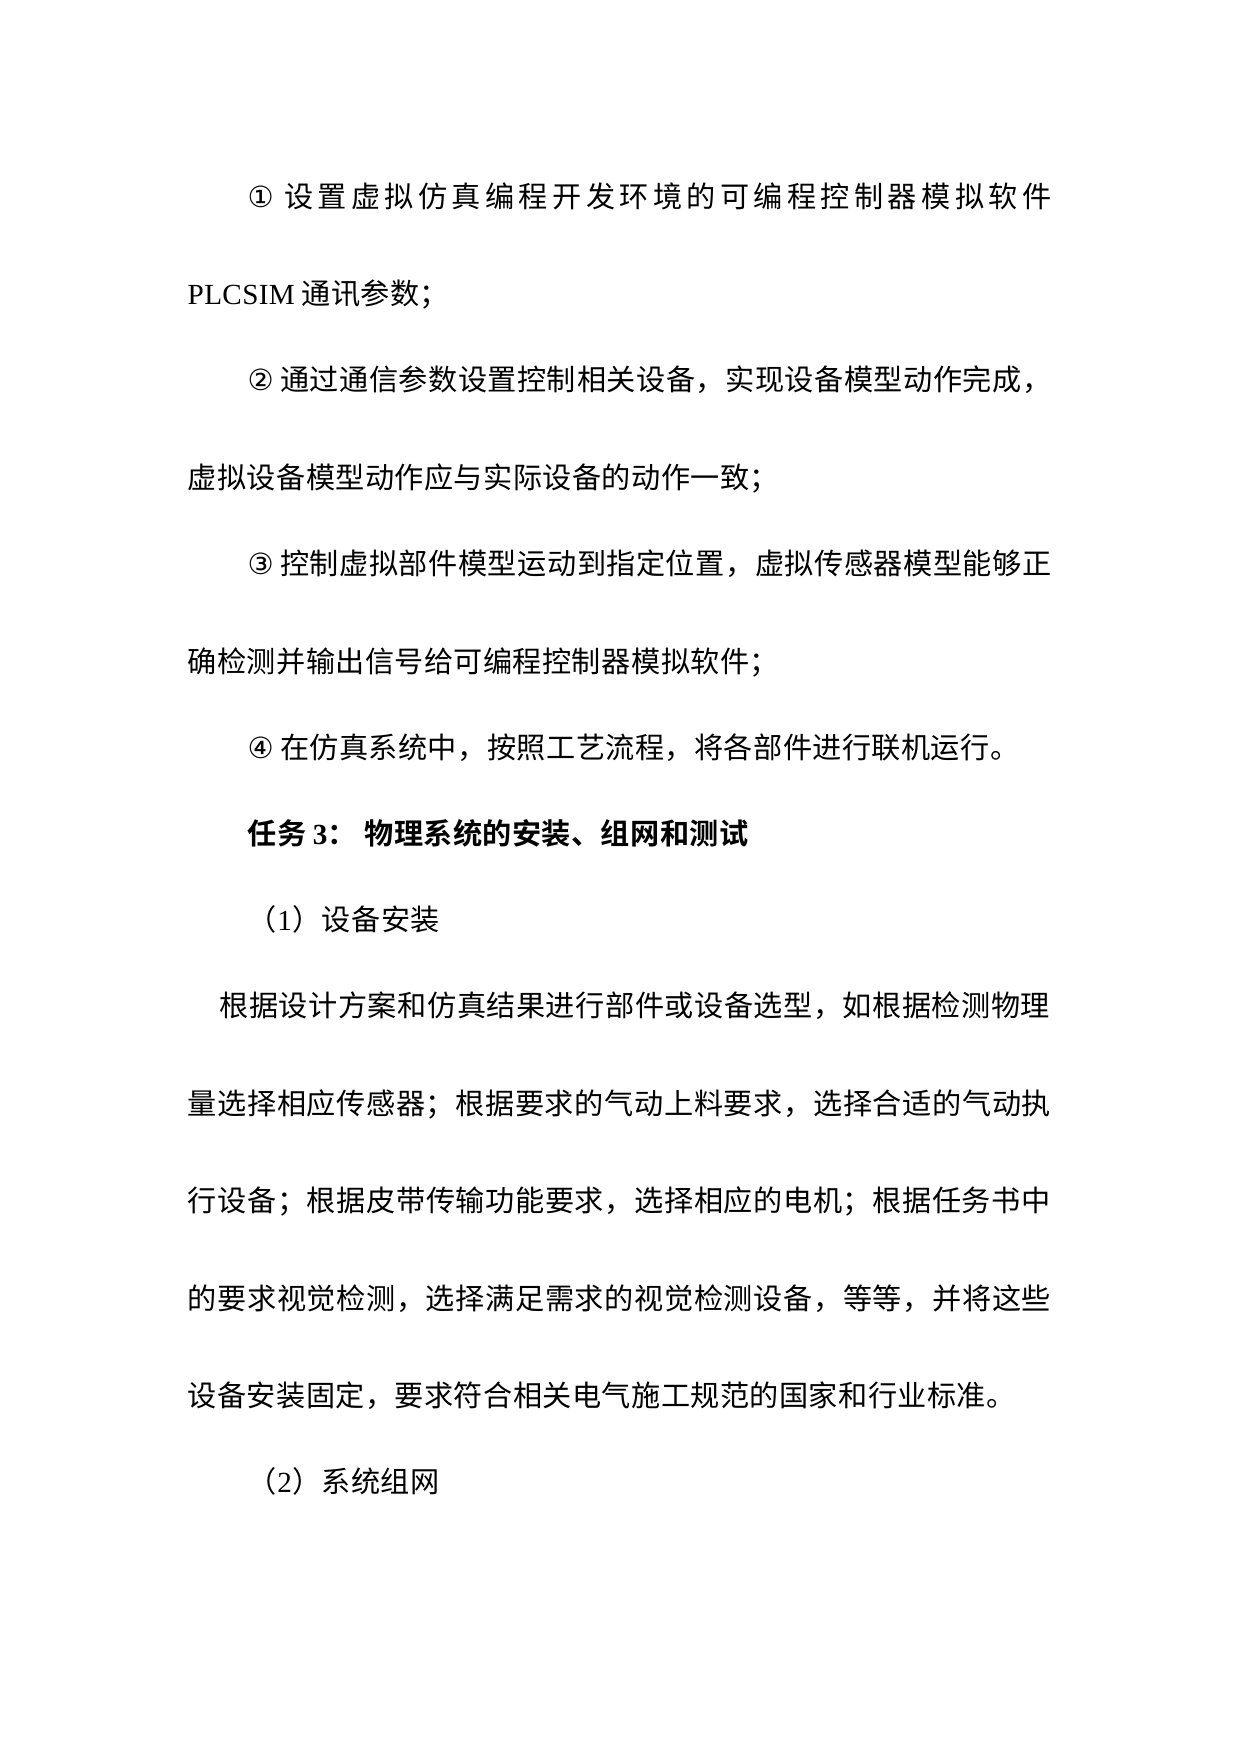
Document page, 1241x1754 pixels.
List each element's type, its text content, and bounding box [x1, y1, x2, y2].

text （2）系统组网 [187, 1447, 1053, 1512]
text ②通过通信参数设置控制相关设备，实现设备模型动作完成，虚拟设备模型动作应与实际设备的动作一致； [187, 346, 1053, 508]
text 任务3： 物理系统的安装、组网和测试 [187, 799, 1053, 864]
text ①设置虚拟仿真编程开发环境的可编程控制器模拟软件PLCSIM通讯参数； [187, 162, 1053, 324]
text （1）设备安装 [187, 885, 1053, 950]
text ③控制虚拟部件模型运动到指定位置，虚拟传感器模型能够正确检测并输出信号给可编程控制器模拟软件； [187, 529, 1053, 692]
text ④在仿真系统中，按照工艺流程，将各部件进行联机运行。 [187, 713, 1053, 778]
text 根据设计方案和仿真结果进行部件或设备选型，如根据检测物理量选择相应传感器；根据要求的气动上料要求，选择合适的气动执行设备；根据皮带传输功能要求，选择相应的电机；根据任务书中的要求视觉检测，选择满足需求的视觉检测设备，等等，并将这些设备安装固定，要求符合相关电气施工规范的国家和行业标准。 [187, 971, 1053, 1426]
